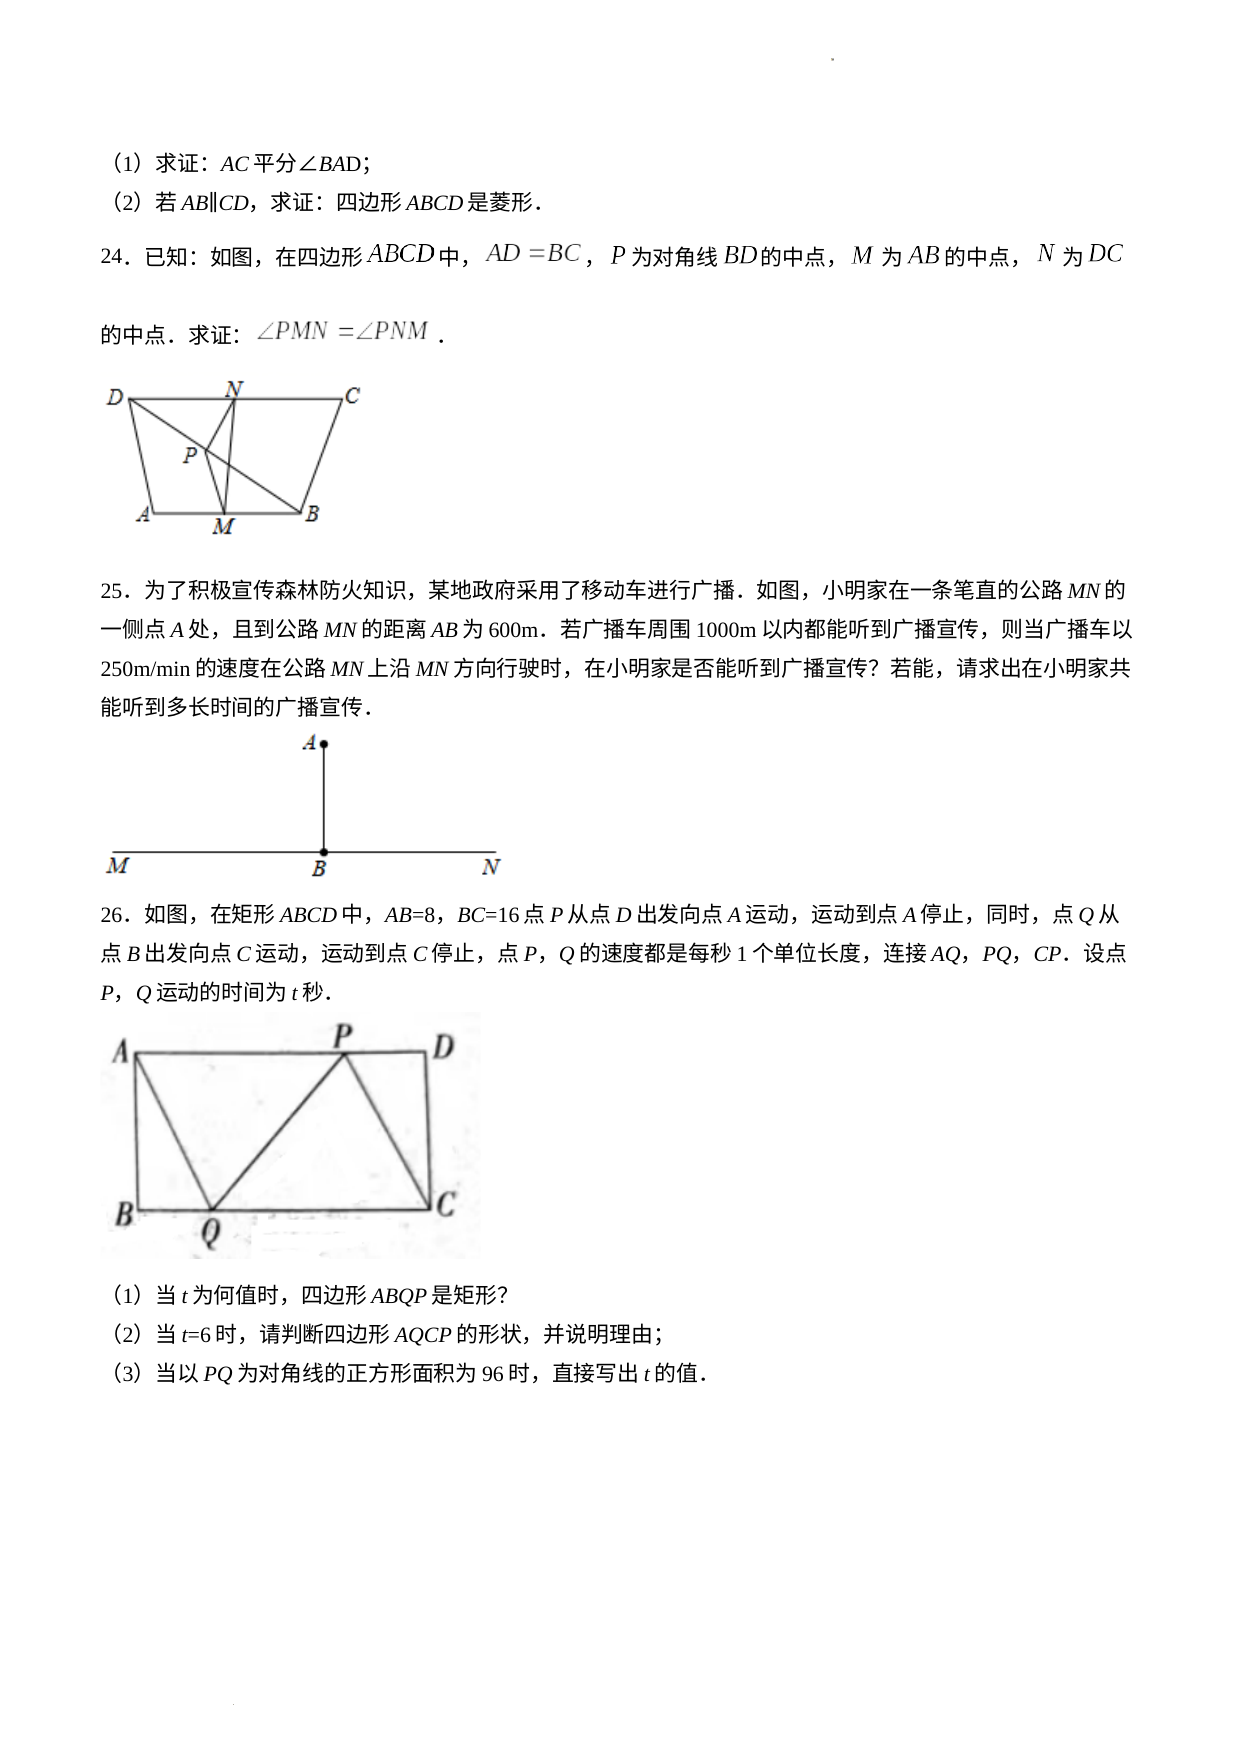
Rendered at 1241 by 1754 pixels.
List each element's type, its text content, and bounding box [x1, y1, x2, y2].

text （2）当t=6时，请判断四边形AQCP的形状，并说明理由； [100, 1317, 1140, 1349]
picture [100, 1012, 481, 1259]
text 25．为了积极宣传森林防火知识，某地政府采用了移动车进行广播．如图，小明家在一条笔直的公路MN的一侧点A处，且到公路MN的距离AB为600m．若广播车周围1000m以内都能听到广播宣传，则当广播车以250m/min的速度在公路MN上沿MN方向行驶时，在小明家是否能听到广播宣传？若能，请求出在小明家共能听到多长时间的广播宣传． [100, 573, 1140, 722]
text （1）求证：AC平分∠BAD； [100, 146, 1140, 178]
text 26．如图，在矩形ABCD中，AB=8，BC=16点P从点D出发向点A运动，运动到点A停止，同时，点Q从点B出发向点C运动，运动到点C停止，点P，Q的速度都是每秒1个单位长度，连接AQ，PQ，CP．设点P，Q运动的时间为t秒． [100, 896, 1140, 1007]
picture [100, 372, 365, 539]
text 24．已知：如图，在四边形中，，为对角线的中点，为的中点，为的中点．求证：． [100, 223, 1140, 366]
text （3）当以PQ为对角线的正方形面积为96时，直接写出t的值． [100, 1356, 1140, 1388]
text （1）当t为何值时，四边形ABQP是矩形？ [100, 1278, 1140, 1311]
text （2）若AB∥CD，求证：四边形ABCD是菱形． [100, 184, 1140, 217]
picture [100, 728, 506, 881]
